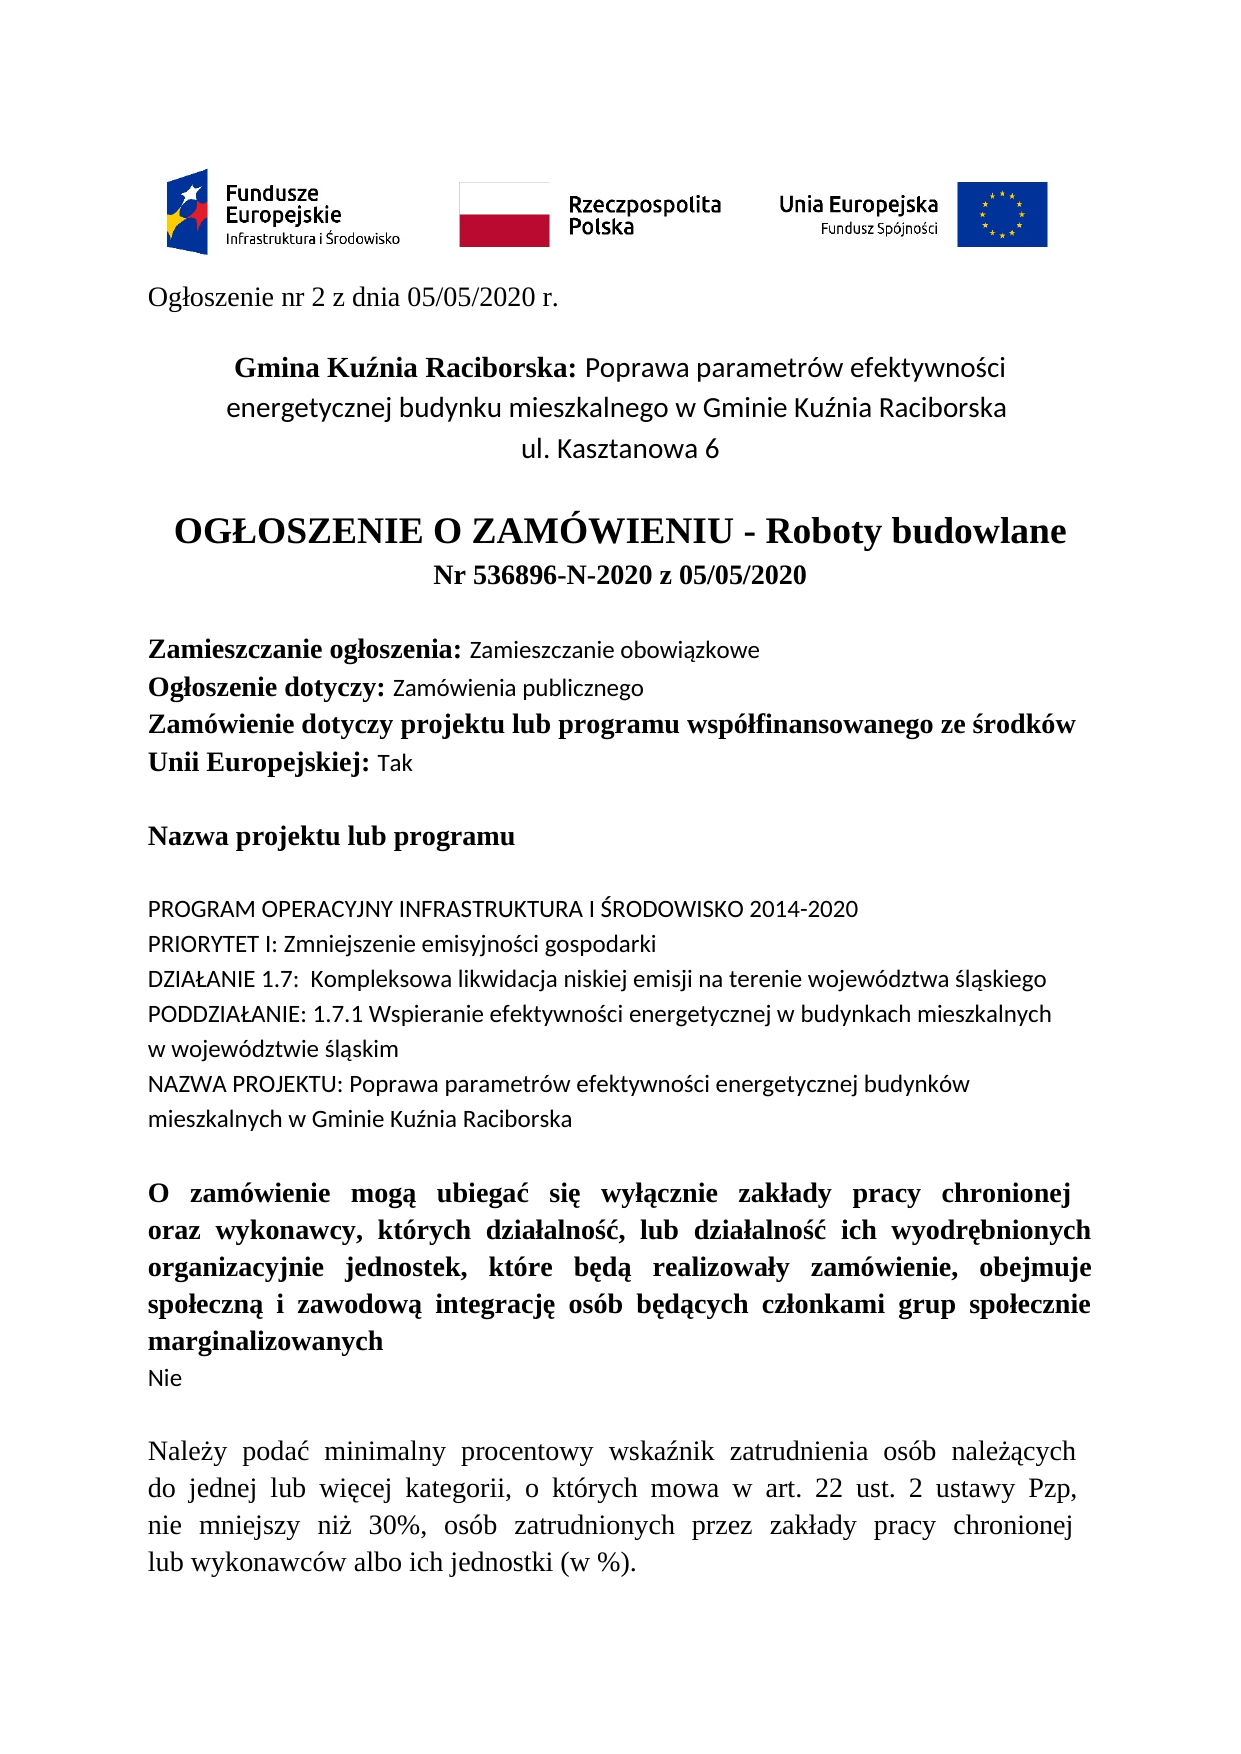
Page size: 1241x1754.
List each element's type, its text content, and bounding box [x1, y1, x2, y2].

picture [147, 147, 1067, 276]
text Ogłoszenie dotyczy: Zamówienia publicznego [148, 670, 1093, 703]
text Należy podać minimalny procentowy wskaźnik zatrudnienia osób należących do jednej lub więcej kategorii, o których mowa w art. 22 ust. 2 ustawy Pzp, nie mniejszy niż 30%, osób zatrudnionych przez zakłady pracy chronionej lub wykonawców albo ich jednostki (w %). [148, 1397, 1093, 1578]
text Ogłoszenie nr 2 z dnia 05/05/2020 r. [148, 280, 1093, 344]
text Gmina Kuźnia Raciborska: Poprawa parametrów efektywności energetycznej budynku mieszkalnego w Gminie Kuźnia Raciborska ul. Kasztanowa 6 [148, 349, 1093, 466]
text Nazwa projektu lub programu [148, 782, 1093, 852]
text Nr 536896-N-2020 z 05/05/2020 [148, 558, 1093, 591]
text NAZWA PROJEKTU: Poprawa parametrów efektywności energetycznej budynków mieszkalnych w Gminie Kuźnia Raciborska [148, 1068, 1093, 1134]
text PODDZIAŁANIE: 1.7.1 Wspieranie efektywności energetycznej w budynkach mieszkalnych w województwie śląskim [148, 998, 1093, 1064]
text OGŁOSZENIE O ZAMÓWIENIU - Roboty budowlane [148, 509, 1093, 552]
text Nie [148, 1362, 1093, 1392]
text PROGRAM OPERACYJNY INFRASTRUKTURA I ŚRODOWISKO 2014-2020 [148, 893, 1093, 924]
text Zamieszczanie ogłoszenia: Zamieszczanie obowiązkowe [148, 633, 1093, 665]
text Zamówienie dotyczy projektu lub programu współfinansowanego ze środków Unii Europejskiej: Tak [148, 707, 1093, 777]
text DZIAŁANIE 1.7: Kompleksowa likwidacja niskiej emisji na terenie województwa śląskiego [148, 963, 1093, 994]
text O zamówienie mogą ubiegać się wyłącznie zakłady pracy chronionej oraz wykonawcy, których działalność, lub działalność ich wyodrębnionych organizacyjnie jednostek, które będą realizowały zamówienie, obejmuje społeczną i zawodową integrację osób będących członkami grup społecznie marginalizowanych [148, 1176, 1093, 1357]
text PRIORYTET I: Zmniejszenie emisyjności gospodarki [148, 928, 1093, 959]
